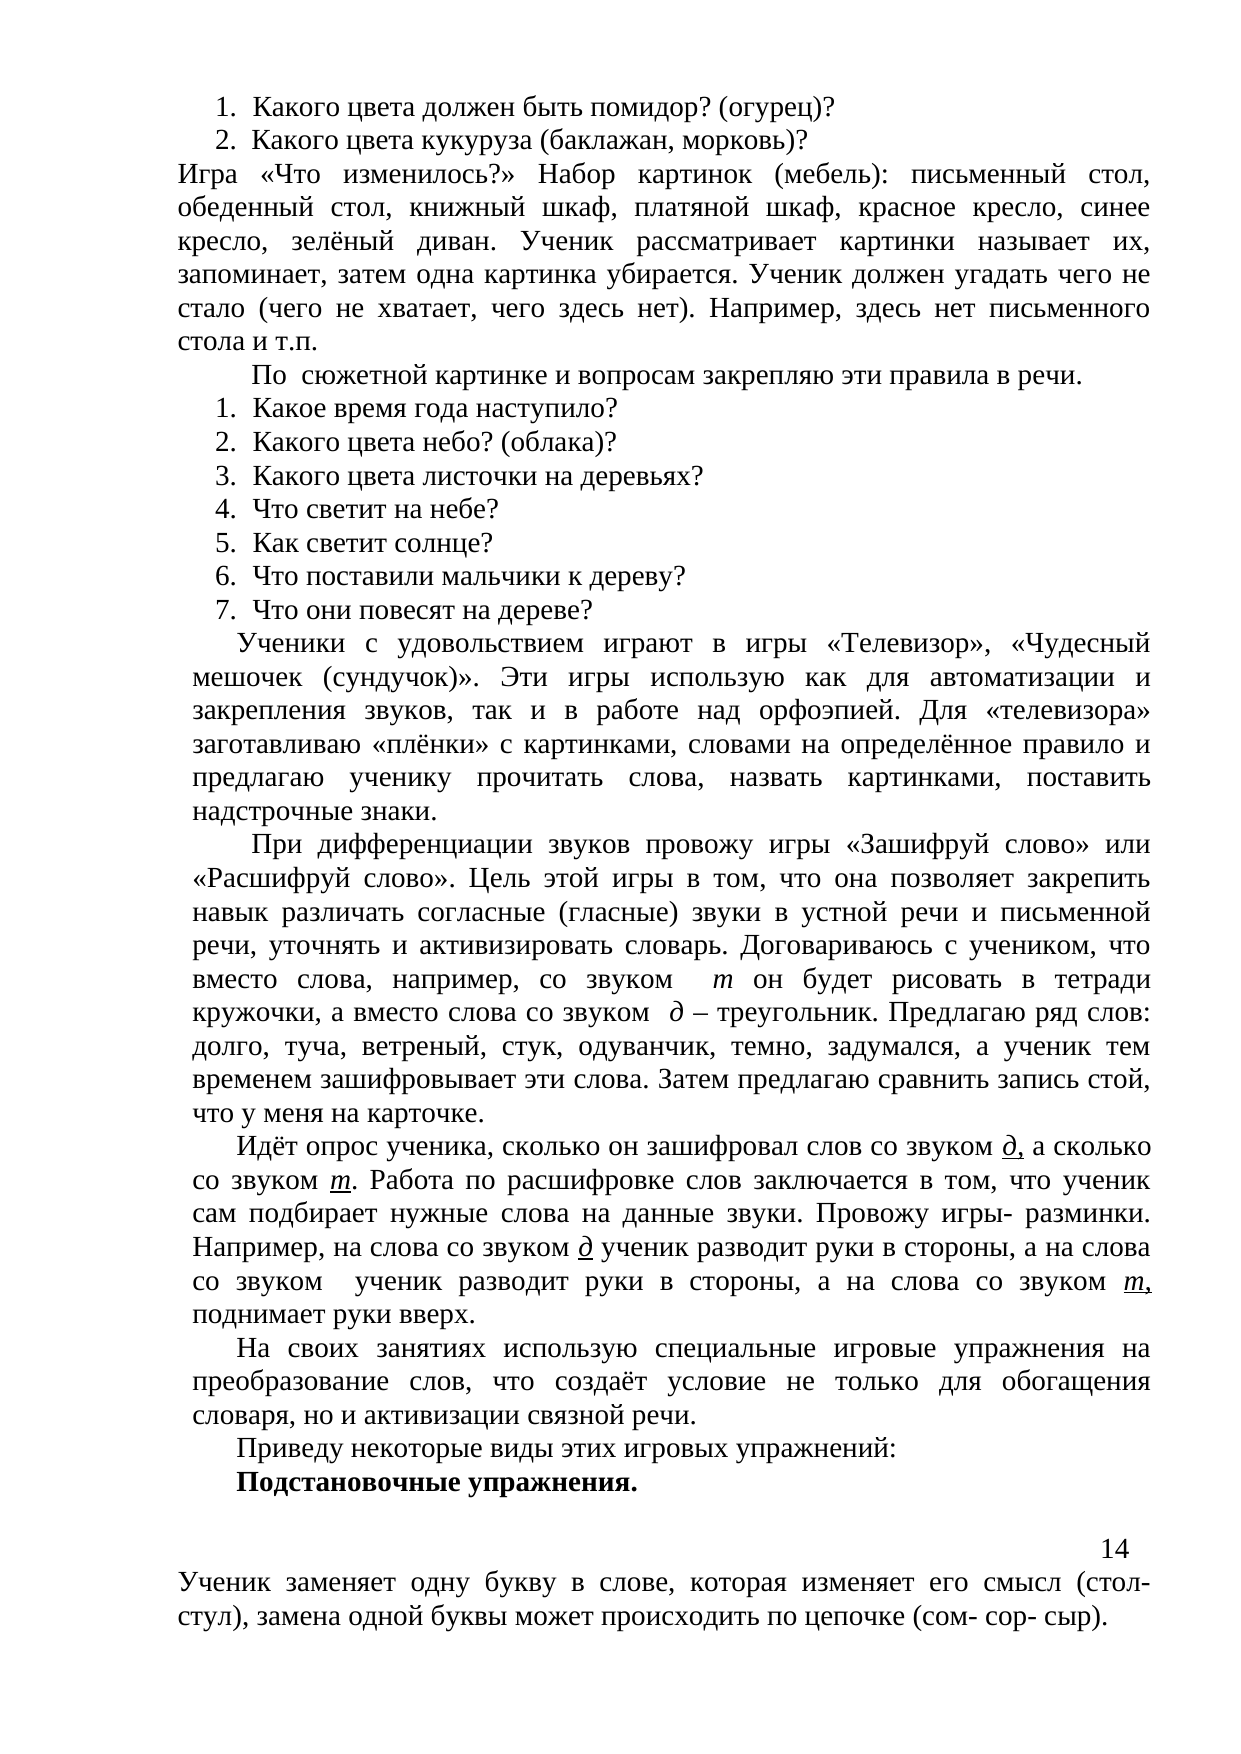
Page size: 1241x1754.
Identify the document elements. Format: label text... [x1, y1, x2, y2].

list Что светит на небе? [215, 491, 1152, 525]
list Ученики с удовольствием играют в игры «Телевизор», «Чудесный мешочек (сундучок)». Эти игры использую как для автоматизации и закрепления звуков, так и в работе над орфоэпией. Для «телевизора» заготавливаю «плёнки» с картинками, словами на определённое правило и предлагаю ученику прочитать слова, назвать картинками, поставить надстрочные знаки. [192, 625, 1152, 827]
list Идёт опрос ученика, сколько он зашифровал слов со звуком д, а сколько со звуком т. Работа по расшифровке слов заключается в том, что ученик сам подбирает нужные слова на данные звуки. Провожу игры- разминки. Например, на слова со звуком д ученик разводит руки в стороны, а на слова со звуком ученик разводит руки в стороны, а на слова со звуком т, поднимает руки вверх. [192, 1128, 1152, 1330]
list Какого цвета должен быть помидор? (огурец)? [215, 89, 1152, 122]
list Какого цвета небо? (облака)? [215, 424, 1152, 458]
list Подстановочные упражнения. [192, 1464, 1152, 1497]
list Какое время года наступило? [215, 391, 1152, 424]
list Приведу некоторые виды этих игровых упражнений: [192, 1430, 1152, 1464]
list Как светит солнце? [215, 525, 1152, 558]
list При дифференциации звуков провожу игры «Зашифруй слово» или «Расшифруй слово». Цель этой игры в том, что она позволяет закрепить навык различать согласные (гласные) звуки в устной речи и письменной речи, уточнять и активизировать словарь. Договариваюсь с учеником, что вместо слова, например, со звуком т он будет рисовать в тетради кружочки, а вместо слова со звуком д – треугольник. Предлагаю ряд слов: долго, туча, ветреный, стук, одуванчик, темно, задумался, а ученик тем временем зашифровывает эти слова. Затем предлагаю сравнить запись стой, что у меня на карточке. [192, 827, 1152, 1128]
text По сюжетной картинке и вопросам закрепляю эти правила в речи. [177, 357, 1152, 391]
list Что поставили мальчики к дереву? [215, 558, 1152, 592]
list 14 Ученик заменяет одну букву в слове, которая изменяет его смысл (стол- стул), замена одной буквы может происходить по цепочке (сом- сор- сыр). [177, 1531, 1152, 1632]
text Игра «Что изменилось?» Набор картинок (мебель): письменный стол, обеденный стол, книжный шкаф, платяной шкаф, красное кресло, синее кресло, зелёный диван. Ученик рассматривает картинки называет их, запоминает, затем одна картинка убирается. Ученик должен угадать чего не стало (чего не хватает, чего здесь нет). Например, здесь нет письменного стола и т.п. [177, 156, 1152, 357]
list Какого цвета листочки на деревьях? [215, 458, 1152, 491]
list Какого цвета кукуруза (баклажан, морковь)? [215, 122, 1152, 156]
list Что они повесят на дереве? [215, 592, 1152, 625]
list На своих занятиях использую специальные игровые упражнения на преобразование слов, что создаёт условие не только для обогащения словаря, но и активизации связной речи. [192, 1330, 1152, 1430]
